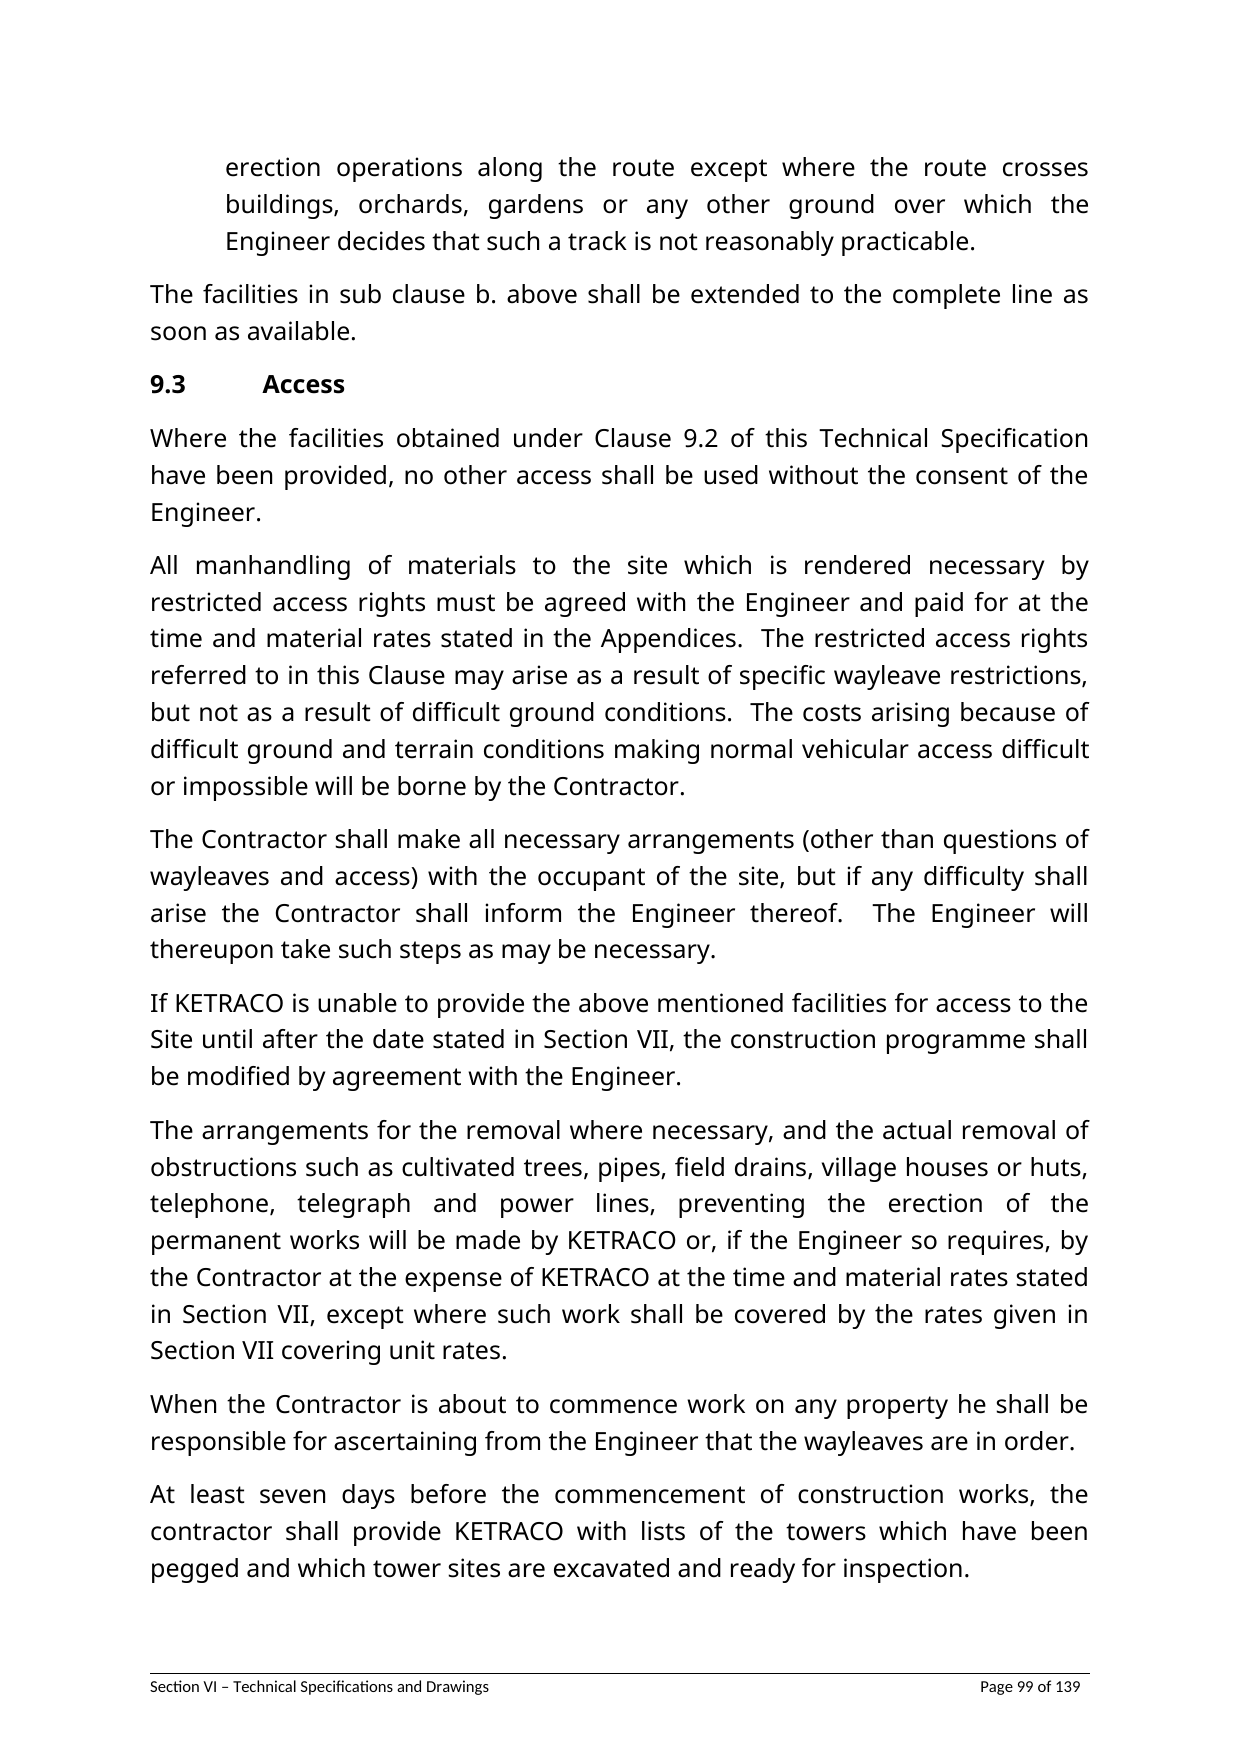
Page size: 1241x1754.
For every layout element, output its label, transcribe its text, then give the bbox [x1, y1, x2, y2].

text When the Contractor is about to commence work on any property he shall be responsible for ascertaining from the Engineer that the wayleaves are in order. [150, 1386, 1090, 1457]
subtitle Access [150, 367, 1090, 401]
text Where the facilities obtained under Clause 9.2 of this Technical Specification have been provided, no other access shall be used without the consent of the Engineer. [150, 421, 1090, 528]
text All manhandling of materials to the site which is rendered necessary by restricted access rights must be agreed with the Engineer and paid for at the time and material rates stated in the Appendices. The restricted access rights referred to in this Clause may arise as a result of specific wayleave restrictions, but not as a result of difficult ground conditions. The costs arising because of difficult ground and terrain conditions making normal vehicular access difficult or impossible will be borne by the Contractor. [150, 548, 1090, 802]
text If KETRACO is unable to provide the above mentioned facilities for access to the Site until after the date stated in Section VII, the construction programme shall be modified by agreement with the Engineer. [150, 985, 1090, 1093]
text The arrangements for the removal where necessary, and the actual removal of obstructions such as cultivated trees, pipes, field drains, village houses or huts, telephone, telegraph and power lines, preventing the erection of the permanent works will be made by KETRACO or, if the Engineer so requires, by the Contractor at the expense of KETRACO at the time and material rates stated in Section VII, except where such work shall be covered by the rates given in Section VII covering unit rates. [150, 1112, 1090, 1367]
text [150, 150, 1090, 258]
text The facilities in sub clause b. above shall be extended to the complete line as soon as available. [150, 277, 1090, 348]
text The Contractor shall make all necessary arrangements (other than questions of wayleaves and access) with the occupant of the site, but if any difficulty shall arise the Contractor shall inform the Engineer thereof. The Engineer will thereupon take such steps as may be necessary. [150, 822, 1090, 966]
text At least seven days before the commencement of construction works, the contractor shall provide KETRACO with lists of the towers which have been pegged and which tower sites are excavated and ready for inspection. [150, 1477, 1090, 1584]
